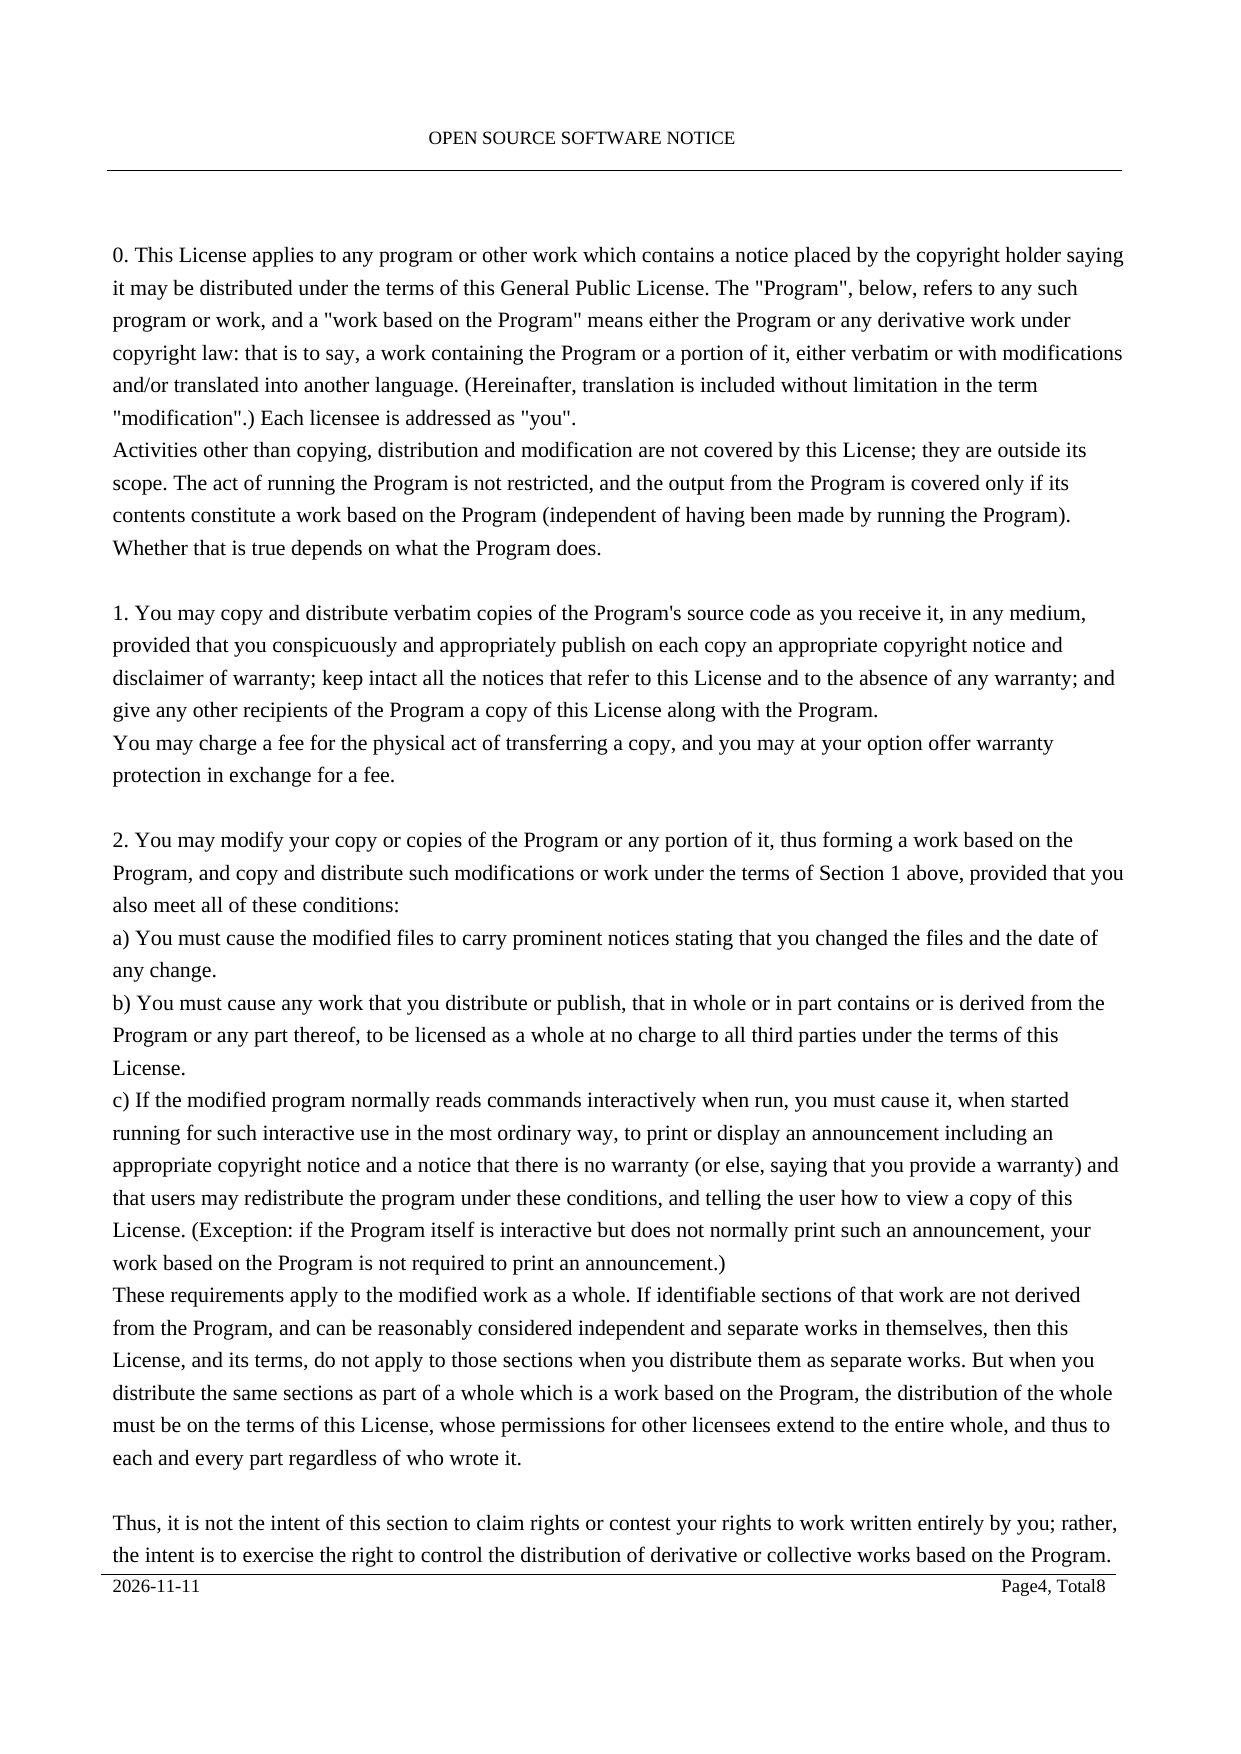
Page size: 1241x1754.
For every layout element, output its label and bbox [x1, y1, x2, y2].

text [112, 206, 1128, 1571]
